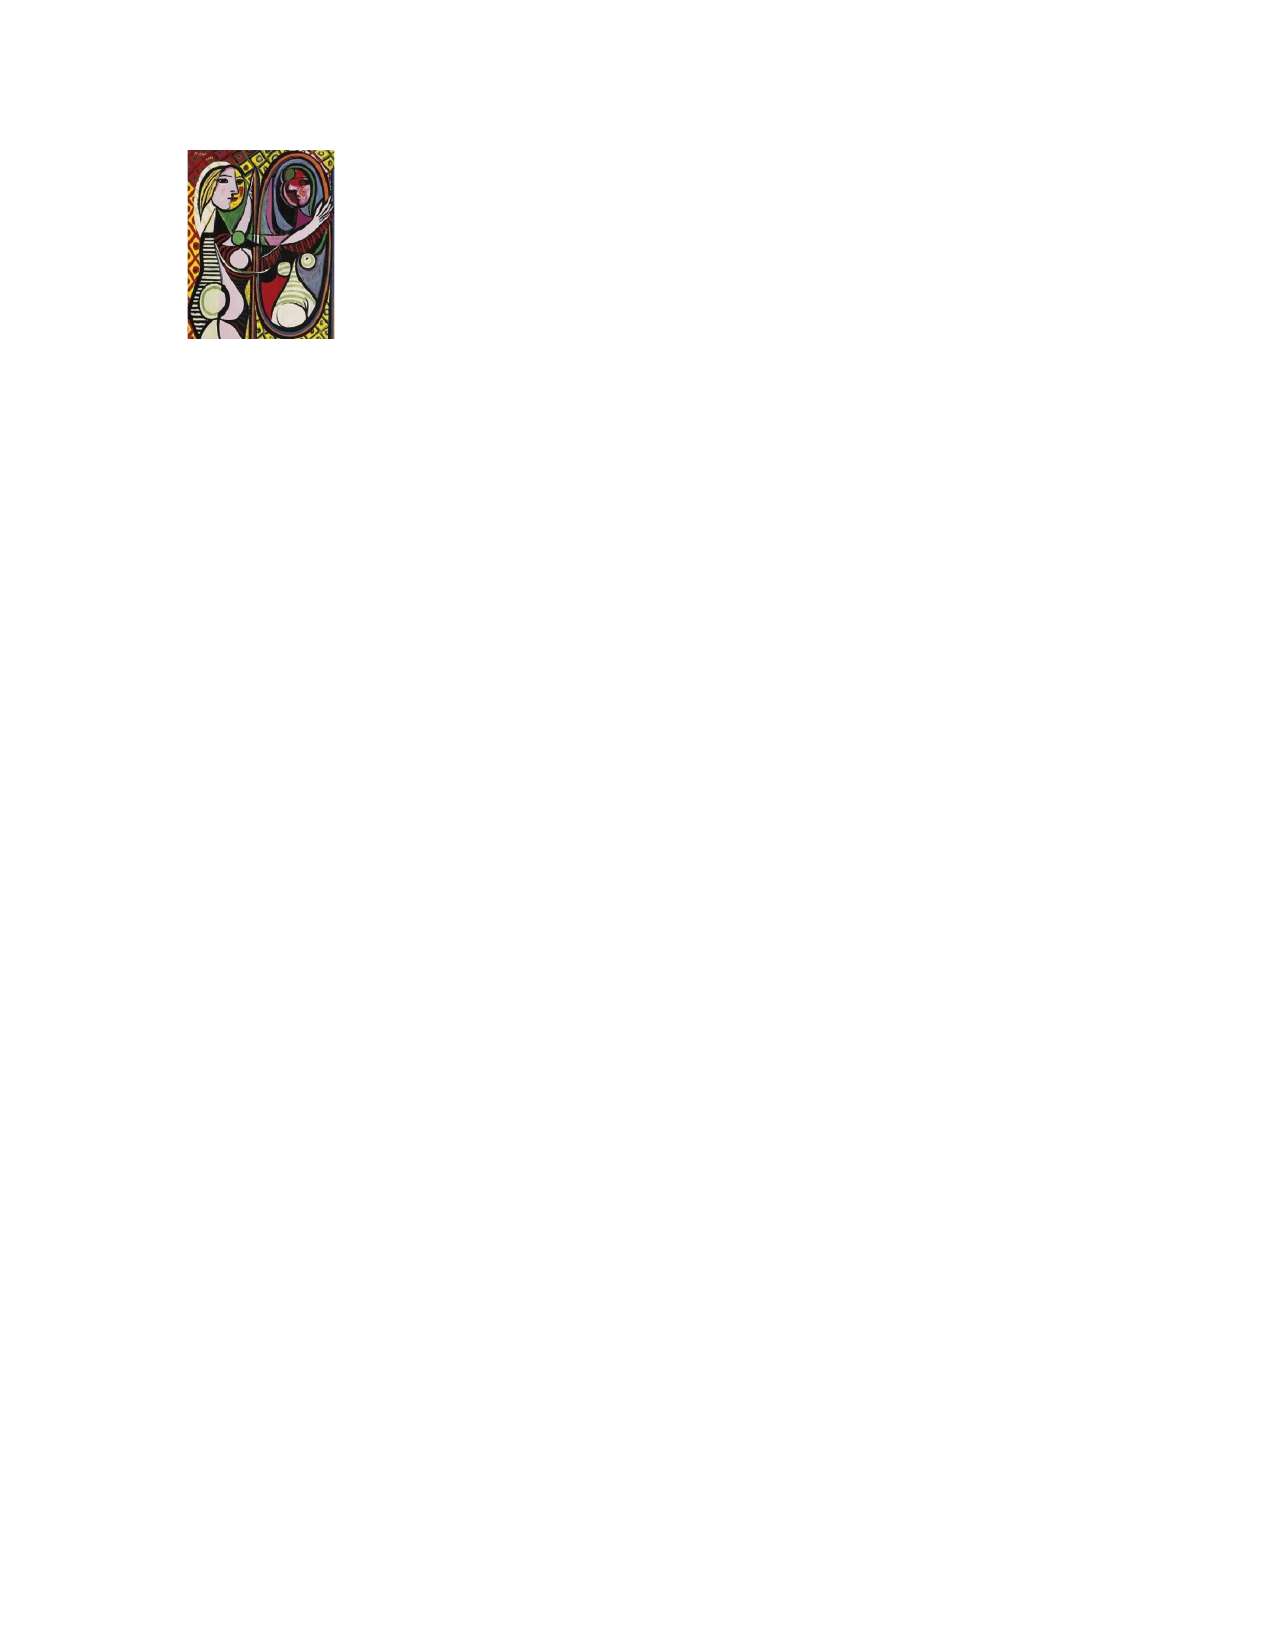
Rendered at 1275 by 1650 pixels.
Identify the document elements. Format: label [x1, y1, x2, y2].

picture [187, 150, 335, 339]
